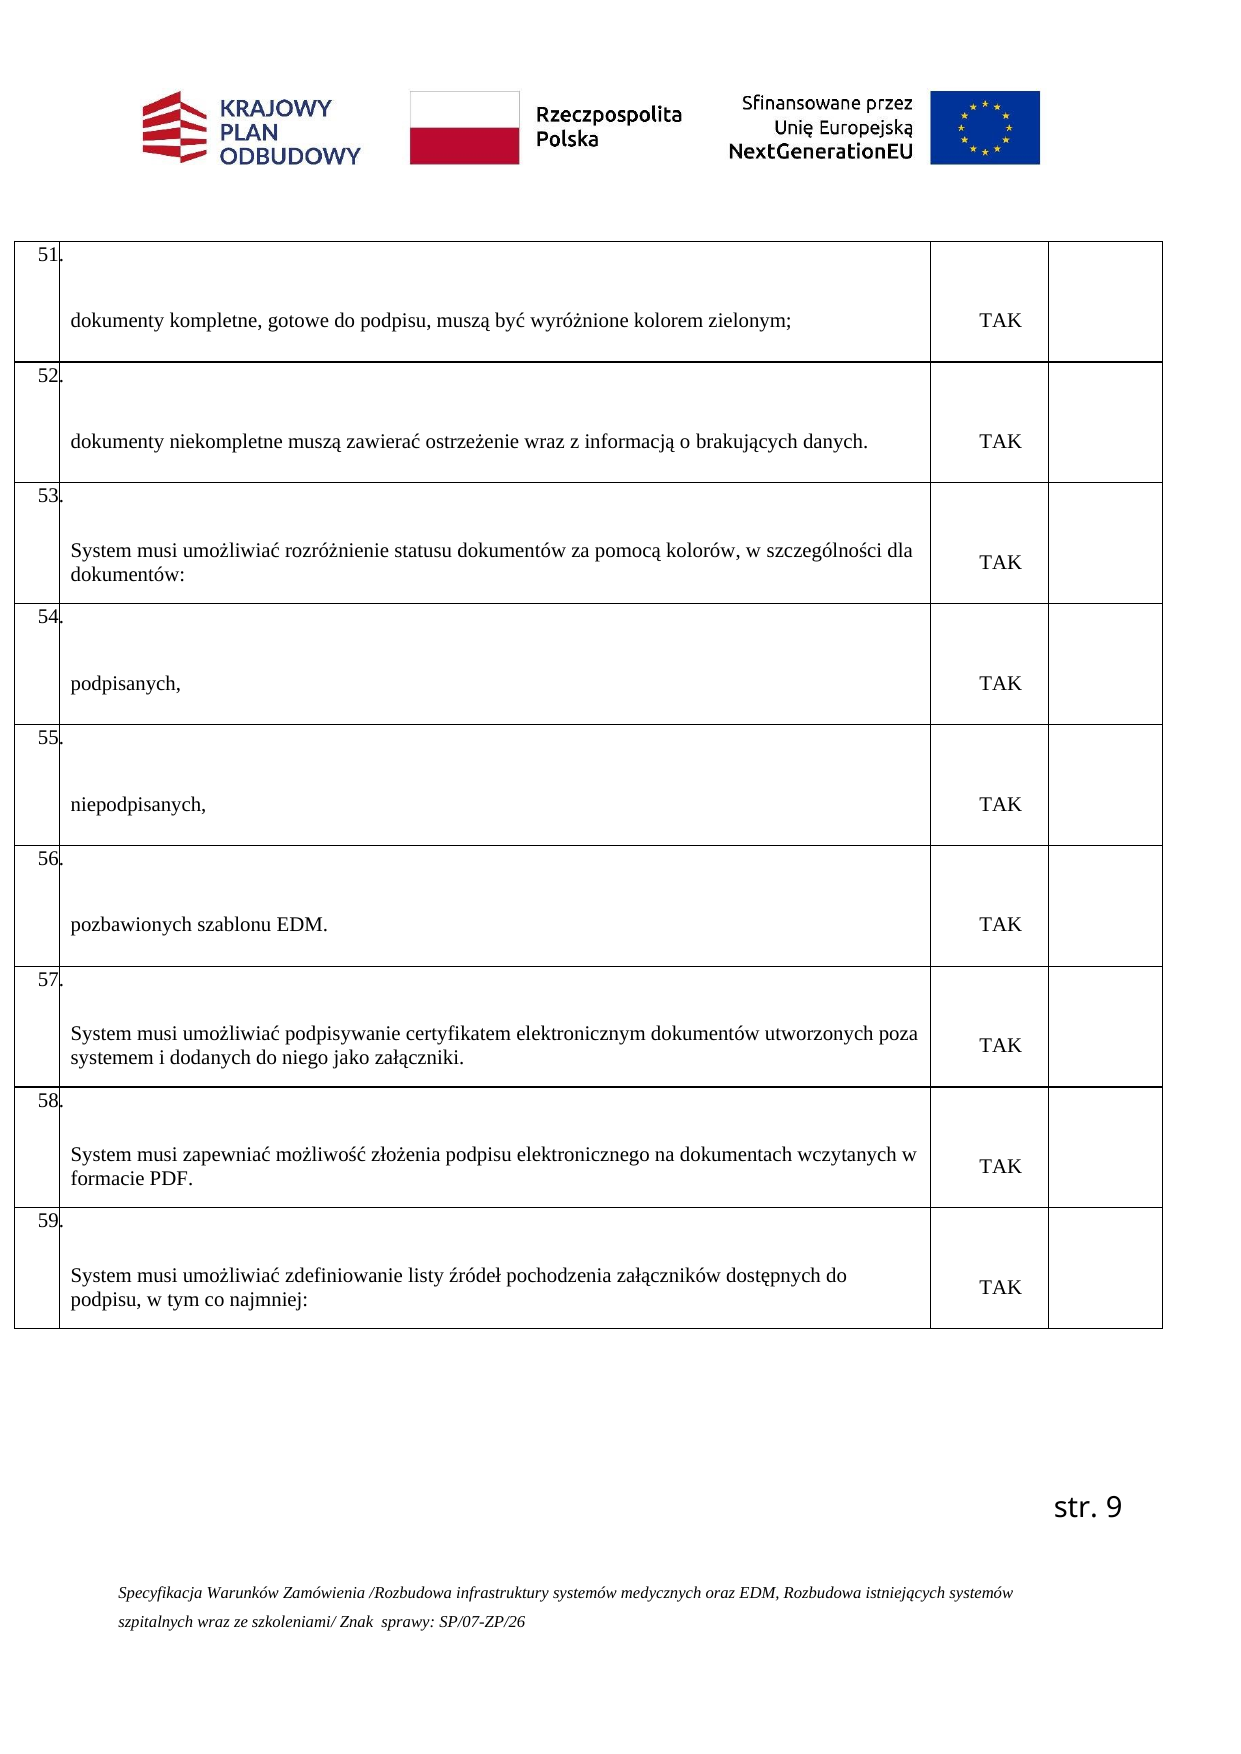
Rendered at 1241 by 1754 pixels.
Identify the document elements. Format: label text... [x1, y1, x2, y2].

table_cell [15, 242, 59, 361]
table_cell dokumenty kompletne, gotowe do podpisu, muszą być wyróżnione kolorem zielonym; [60, 242, 930, 361]
table_cell [1049, 363, 1162, 482]
table_cell [1049, 242, 1162, 361]
table_cell [15, 725, 59, 845]
table_cell [1049, 967, 1162, 1086]
table_cell dokumenty niekompletne muszą zawierać ostrzeżenie wraz z informacją o brakujących danych. [60, 363, 930, 482]
table_cell System musi zapewniać możliwość złożenia podpisu elektronicznego na dokumentach wczytanych w formacie PDF. [60, 1088, 930, 1207]
table_cell TAK [931, 483, 1048, 603]
table_cell [15, 967, 59, 1086]
table_cell [1049, 725, 1162, 845]
table_cell TAK [931, 363, 1048, 482]
table_cell TAK [931, 1088, 1048, 1207]
table_cell [15, 604, 59, 724]
table_cell TAK [931, 604, 1048, 724]
table_cell [15, 1088, 59, 1207]
table_cell TAK [931, 846, 1048, 966]
table_cell TAK [931, 1208, 1048, 1328]
table_cell [15, 363, 59, 482]
picture [118, 67, 1064, 189]
table_cell [15, 846, 59, 966]
table_cell TAK [931, 725, 1048, 845]
table_cell podpisanych, [60, 604, 930, 724]
table_cell pozbawionych szablonu EDM. [60, 846, 930, 966]
table_cell [1049, 1208, 1162, 1328]
table_cell [1049, 483, 1162, 603]
table_cell System musi umożliwiać podpisywanie certyfikatem elektronicznym dokumentów utworzonych poza systemem i dodanych do niego jako załączniki. [60, 967, 930, 1086]
table_cell [15, 483, 59, 603]
table_cell System musi umożliwiać rozróżnienie statusu dokumentów za pomocą kolorów, w szczególności dla dokumentów: [60, 483, 930, 603]
table_cell [1049, 846, 1162, 966]
table_cell [1049, 1088, 1162, 1207]
table_cell [1049, 604, 1162, 724]
table_cell System musi umożliwiać zdefiniowanie listy źródeł pochodzenia załączników dostępnych do podpisu, w tym co najmniej: [60, 1208, 930, 1328]
table_cell niepodpisanych, [60, 725, 930, 845]
table_cell TAK [931, 242, 1048, 361]
table_cell [15, 1208, 59, 1328]
table_cell TAK [931, 967, 1048, 1086]
